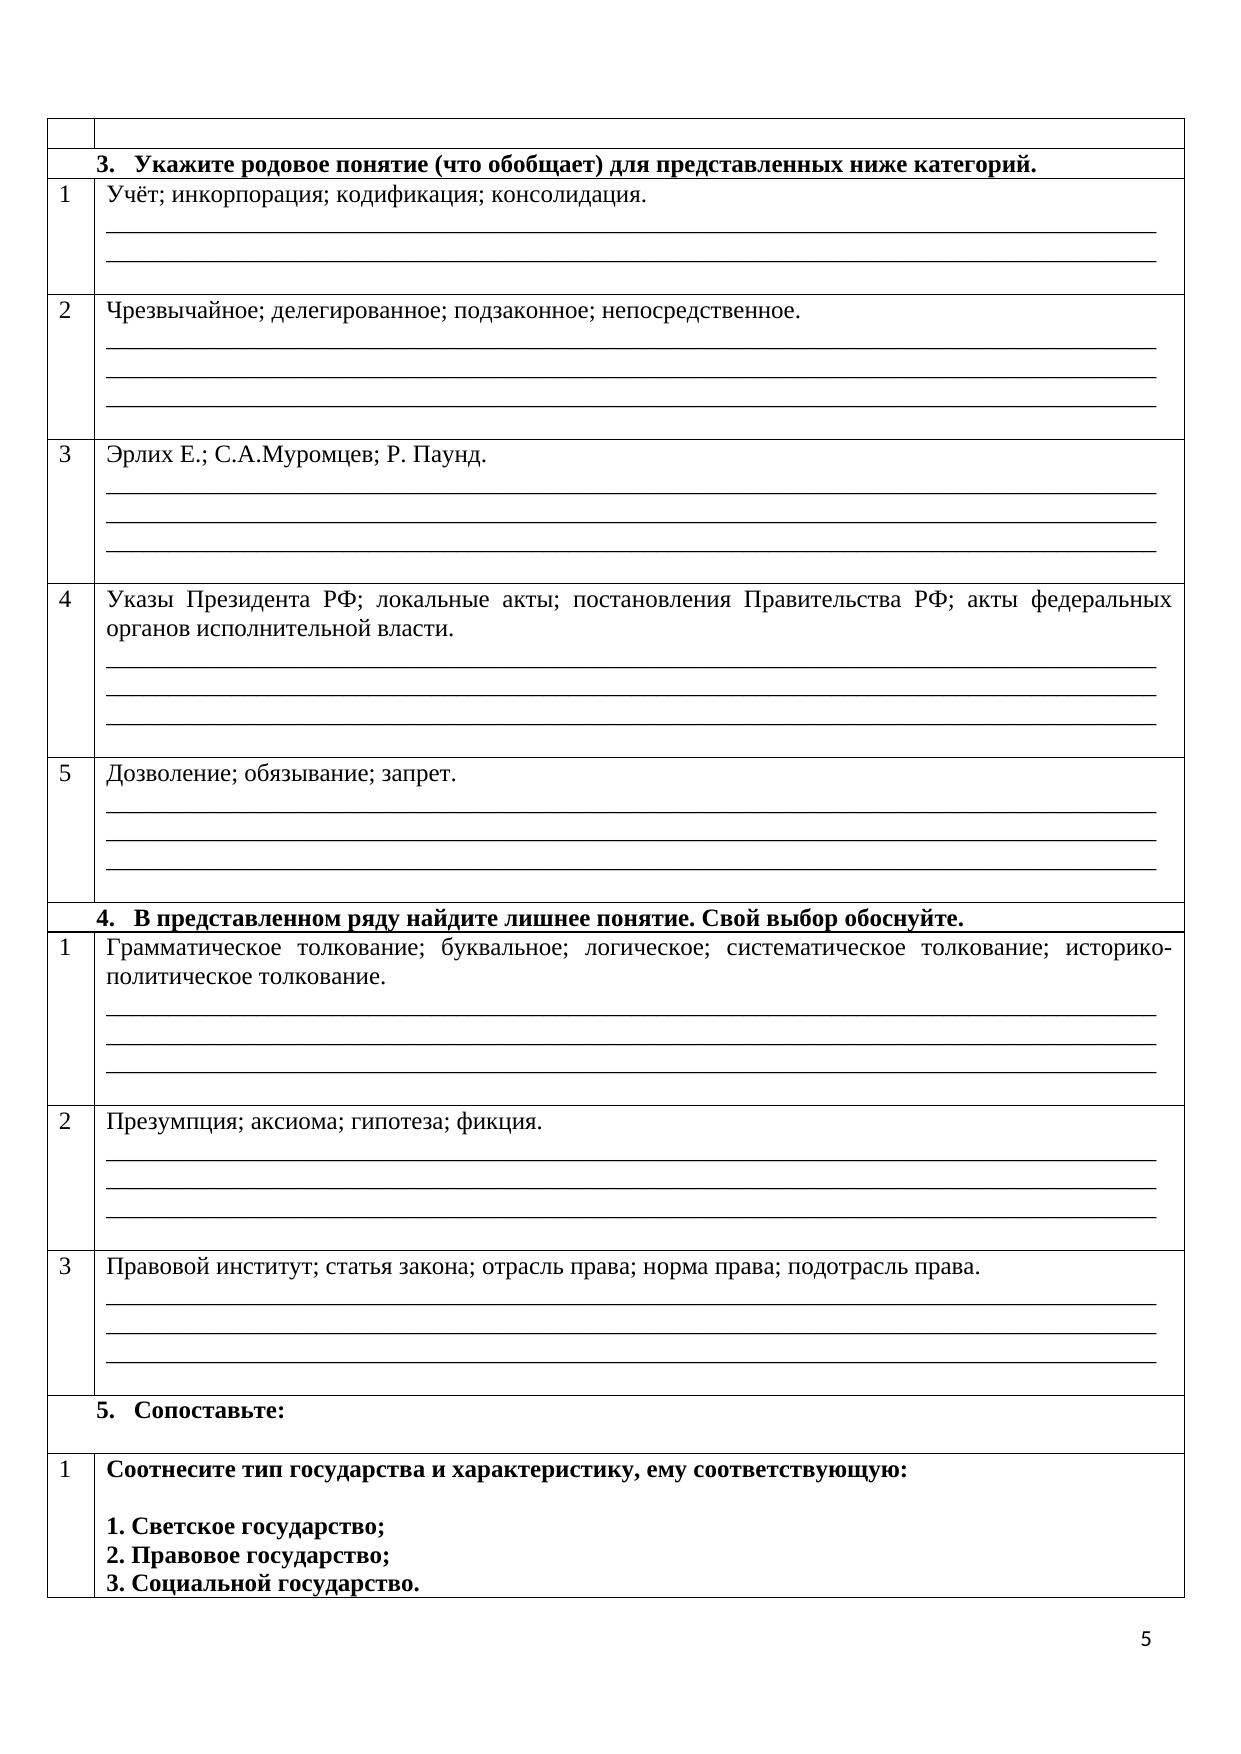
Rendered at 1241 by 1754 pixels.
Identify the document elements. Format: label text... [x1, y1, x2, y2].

table_cell 1 [48, 933, 94, 1105]
table_cell Чрезвычайное; делегированное; подзаконное; непосредственное. ____________________________________________________________________________________ ____________________________________________________________________________________ ____________________________________________________________________________________ [95, 295, 1184, 438]
table_cell В представленном ряду найдите лишнее понятие. Свой выбор обоснуйте. [48, 903, 1184, 931]
table_cell Презумпция; аксиома; гипотеза; фикция. ____________________________________________________________________________________ ____________________________________________________________________________________ ____________________________________________________________________________________ [95, 1106, 1184, 1250]
table_cell Эрлих Е.; С.А.Муромцев; Р. Паунд. ____________________________________________________________________________________ ____________________________________________________________________________________ ____________________________________________________________________________________ [95, 440, 1184, 583]
table_cell Укажите родовое понятие (что обобщает) для представленных ниже категорий. [48, 149, 1184, 178]
table_cell Указы Президента РФ; локальные акты; постановления Правительства РФ; акты федеральных органов исполнительной власти. ____________________________________________________________________________________ ____________________________________________________________________________________ ____________________________________________________________________________________ [95, 584, 1184, 757]
table_cell Грамматическое толкование; буквальное; логическое; систематическое толкование; историко-политическое толкование. ____________________________________________________________________________________ ____________________________________________________________________________________ ____________________________________________________________________________________ [95, 933, 1184, 1105]
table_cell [95, 119, 1184, 148]
table_cell Сопоставьте: [48, 1396, 1184, 1453]
table_cell Учёт; инкорпорация; кодификация; консолидация. ____________________________________________________________________________________ ____________________________________________________________________________________ [95, 179, 1184, 294]
table_cell 1 [48, 179, 94, 294]
table_cell 5 [48, 758, 94, 902]
table_cell 4 [48, 584, 94, 757]
table_cell 3 [48, 440, 94, 583]
table_cell Дозволение; обязывание; запрет. ____________________________________________________________________________________ ____________________________________________________________________________________ ____________________________________________________________________________________ [95, 758, 1184, 902]
table_cell 2 [48, 1106, 94, 1250]
table_cell 1 [48, 1454, 94, 1597]
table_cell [95, 1454, 1184, 1597]
table_cell Правовой институт; статья закона; отрасль права; норма права; подотрасль права. ____________________________________________________________________________________ ____________________________________________________________________________________ ____________________________________________________________________________________ [95, 1251, 1184, 1394]
table_cell 3 [48, 1251, 94, 1394]
table_cell 9 [48, 119, 94, 148]
table_cell 2 [48, 295, 94, 438]
